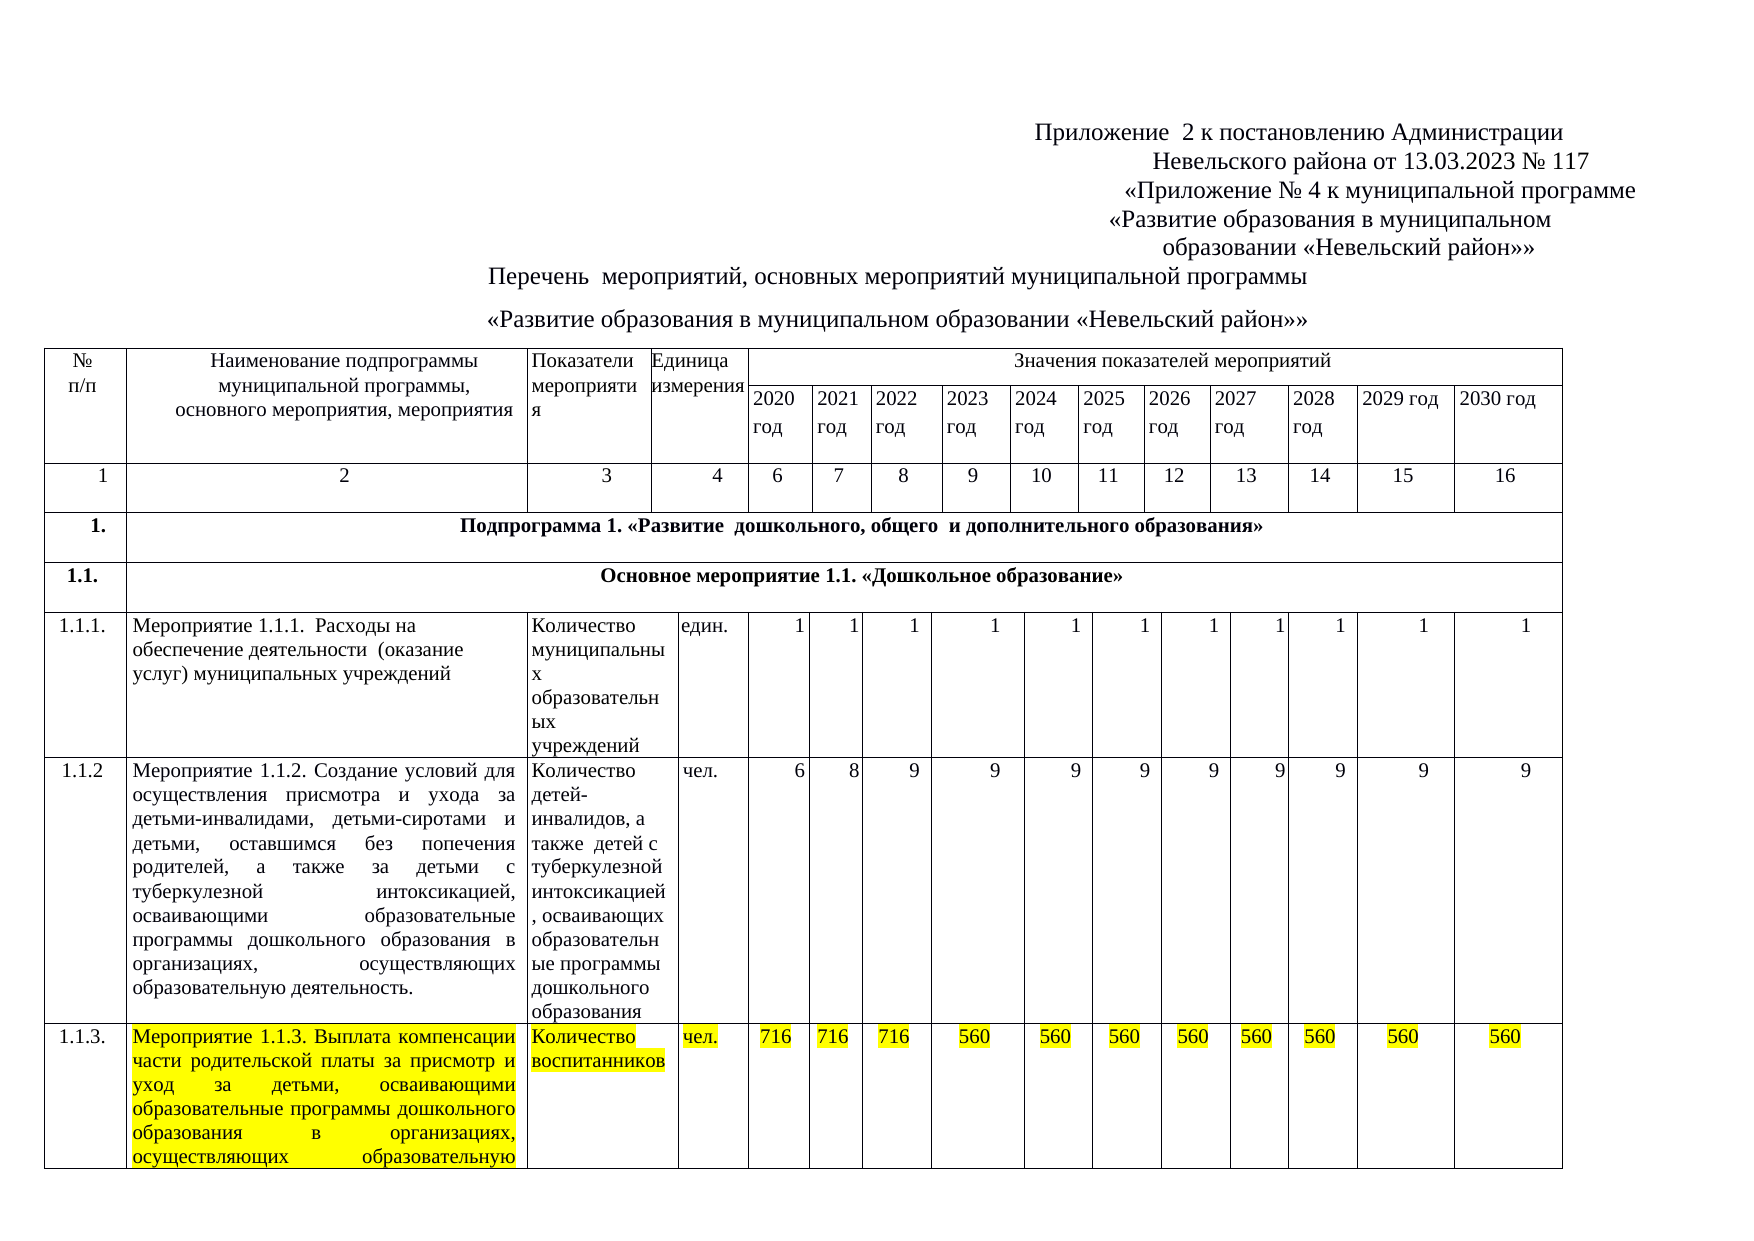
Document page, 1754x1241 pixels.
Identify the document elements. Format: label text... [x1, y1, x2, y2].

table_cell 8 [810, 758, 862, 1023]
table_cell 560 [1093, 1024, 1161, 1168]
table_cell 1.1.3. [45, 1024, 126, 1168]
table_cell Мероприятие 1.1.1. Расходы на обеспечение деятельности (оказание услуг) муниципальных учреждений [127, 613, 527, 757]
table_cell 1.1.2 [45, 758, 126, 1023]
text «Приложение № 4 к муниципальной программе [118, 175, 1636, 204]
table_cell 3 [528, 464, 651, 512]
table_cell Количество муниципальных образовательных учреждений [528, 613, 678, 757]
table_cell 1.1. [45, 563, 126, 612]
table_cell 1 [45, 464, 126, 512]
table_cell 2 [127, 464, 527, 512]
table_cell 15 [1358, 464, 1454, 512]
table_cell 4 [652, 464, 748, 512]
table_cell 1 [749, 613, 809, 757]
table_cell 560 [1231, 1024, 1288, 1168]
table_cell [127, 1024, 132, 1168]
table_header Единица измерения [652, 349, 748, 462]
table_header Значения показателей мероприятий [749, 349, 1562, 385]
table_cell 1.1.1. [45, 613, 126, 757]
table_cell 10 [1011, 464, 1078, 512]
table_cell 9 [1162, 758, 1230, 1023]
table_cell 9 [863, 758, 931, 1023]
table_cell чел. [679, 1024, 748, 1168]
table_header № п/п [45, 349, 126, 462]
table_cell 1 [932, 613, 1024, 757]
table_cell 560 [1289, 1024, 1357, 1168]
text Приложение 2 к постановлению Администрации [118, 117, 1636, 146]
table_cell 1 [810, 613, 862, 757]
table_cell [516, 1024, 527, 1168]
text «Развитие образования в муниципальном [118, 204, 1636, 232]
table_cell 716 [810, 1024, 862, 1168]
table_cell чел. [679, 758, 748, 1023]
table_cell 2029 год [1358, 386, 1454, 462]
table_cell 1. [45, 513, 126, 562]
table_cell 560 [932, 1024, 1024, 1168]
table_cell 1 [1289, 613, 1357, 757]
table_cell Мероприятие 1.1.2. Создание условий для осуществления присмотра и ухода за детьми-инвалидами, детьми-сиротами и детьми, оставшимся без попечения родителей, а также за детьми с туберкулезной интоксикацией, осваивающими образовательные программы дошкольного образования в организациях, осуществляющих образовательную деятельность. [127, 758, 527, 1023]
table_cell 1 [1231, 613, 1288, 757]
table_cell 560 [1162, 1024, 1230, 1168]
table_header Наименование подпрограммы муниципальной программы, основного мероприятия, мероприятия [127, 349, 527, 462]
table_cell един. [679, 613, 748, 757]
table_cell 2021 год [813, 386, 871, 462]
table_cell 2027 год [1211, 386, 1288, 462]
table_cell 13 [1211, 464, 1288, 512]
table_cell 9 [1358, 758, 1454, 1023]
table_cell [528, 1024, 678, 1168]
table_cell 12 [1145, 464, 1210, 512]
table_cell 2020 год [749, 386, 812, 462]
table_cell 11 [1079, 464, 1144, 512]
table_cell 9 [1289, 758, 1357, 1023]
table_cell Подпрограмма 1. «Развитие дошкольного, общего и дополнительного образования» [127, 513, 1562, 562]
text Невельского района от 13.03.2023 № 117 [118, 146, 1636, 175]
table_cell 560 [1025, 1024, 1092, 1168]
table_cell 8 [872, 464, 942, 512]
table_cell 1 [1358, 613, 1454, 757]
table_cell 2030 год [1455, 386, 1562, 462]
table_cell Основное мероприятие 1.1. «Дошкольное образование» [127, 563, 1562, 612]
table_cell Количество детей-инвалидов, а также детей с туберкулезной интоксикацией, осваивающих образовательные программы дошкольного образования [528, 758, 678, 1023]
table_cell 9 [1025, 758, 1092, 1023]
table_cell 7 [813, 464, 871, 512]
table_cell 9 [1093, 758, 1161, 1023]
table_cell 2023 год [943, 386, 1010, 462]
table_header Показатели мероприятия [528, 349, 651, 462]
table_cell 1 [1455, 613, 1562, 757]
table_cell 14 [1289, 464, 1357, 512]
table_cell 1 [863, 613, 931, 757]
table_cell 2026 год [1145, 386, 1210, 462]
text образовании «Невельский район»» [118, 232, 1636, 261]
table_cell 6 [749, 464, 812, 512]
table_cell 560 [1358, 1024, 1454, 1168]
table_cell 1 [1162, 613, 1230, 757]
table_cell 2025 год [1079, 386, 1144, 462]
table_cell 560 [1455, 1024, 1562, 1168]
text Перечень мероприятий, основных мероприятий муниципальной программы «Развитие образования в муниципальном образовании «Невельский район»» [159, 261, 1636, 333]
table_cell 6 [749, 758, 809, 1023]
table_cell 716 [749, 1024, 809, 1168]
table_cell 9 [1455, 758, 1562, 1023]
table_cell 16 [1455, 464, 1562, 512]
table_cell 716 [863, 1024, 931, 1168]
table_cell 1 [1093, 613, 1161, 757]
table_cell 2028 год [1289, 386, 1357, 462]
table_cell 9 [1231, 758, 1288, 1023]
table_cell 9 [943, 464, 1010, 512]
table_cell 9 [932, 758, 1024, 1023]
table_cell 2022 год [872, 386, 942, 462]
table_cell 2024 год [1011, 386, 1078, 462]
table_cell 1 [1025, 613, 1092, 757]
